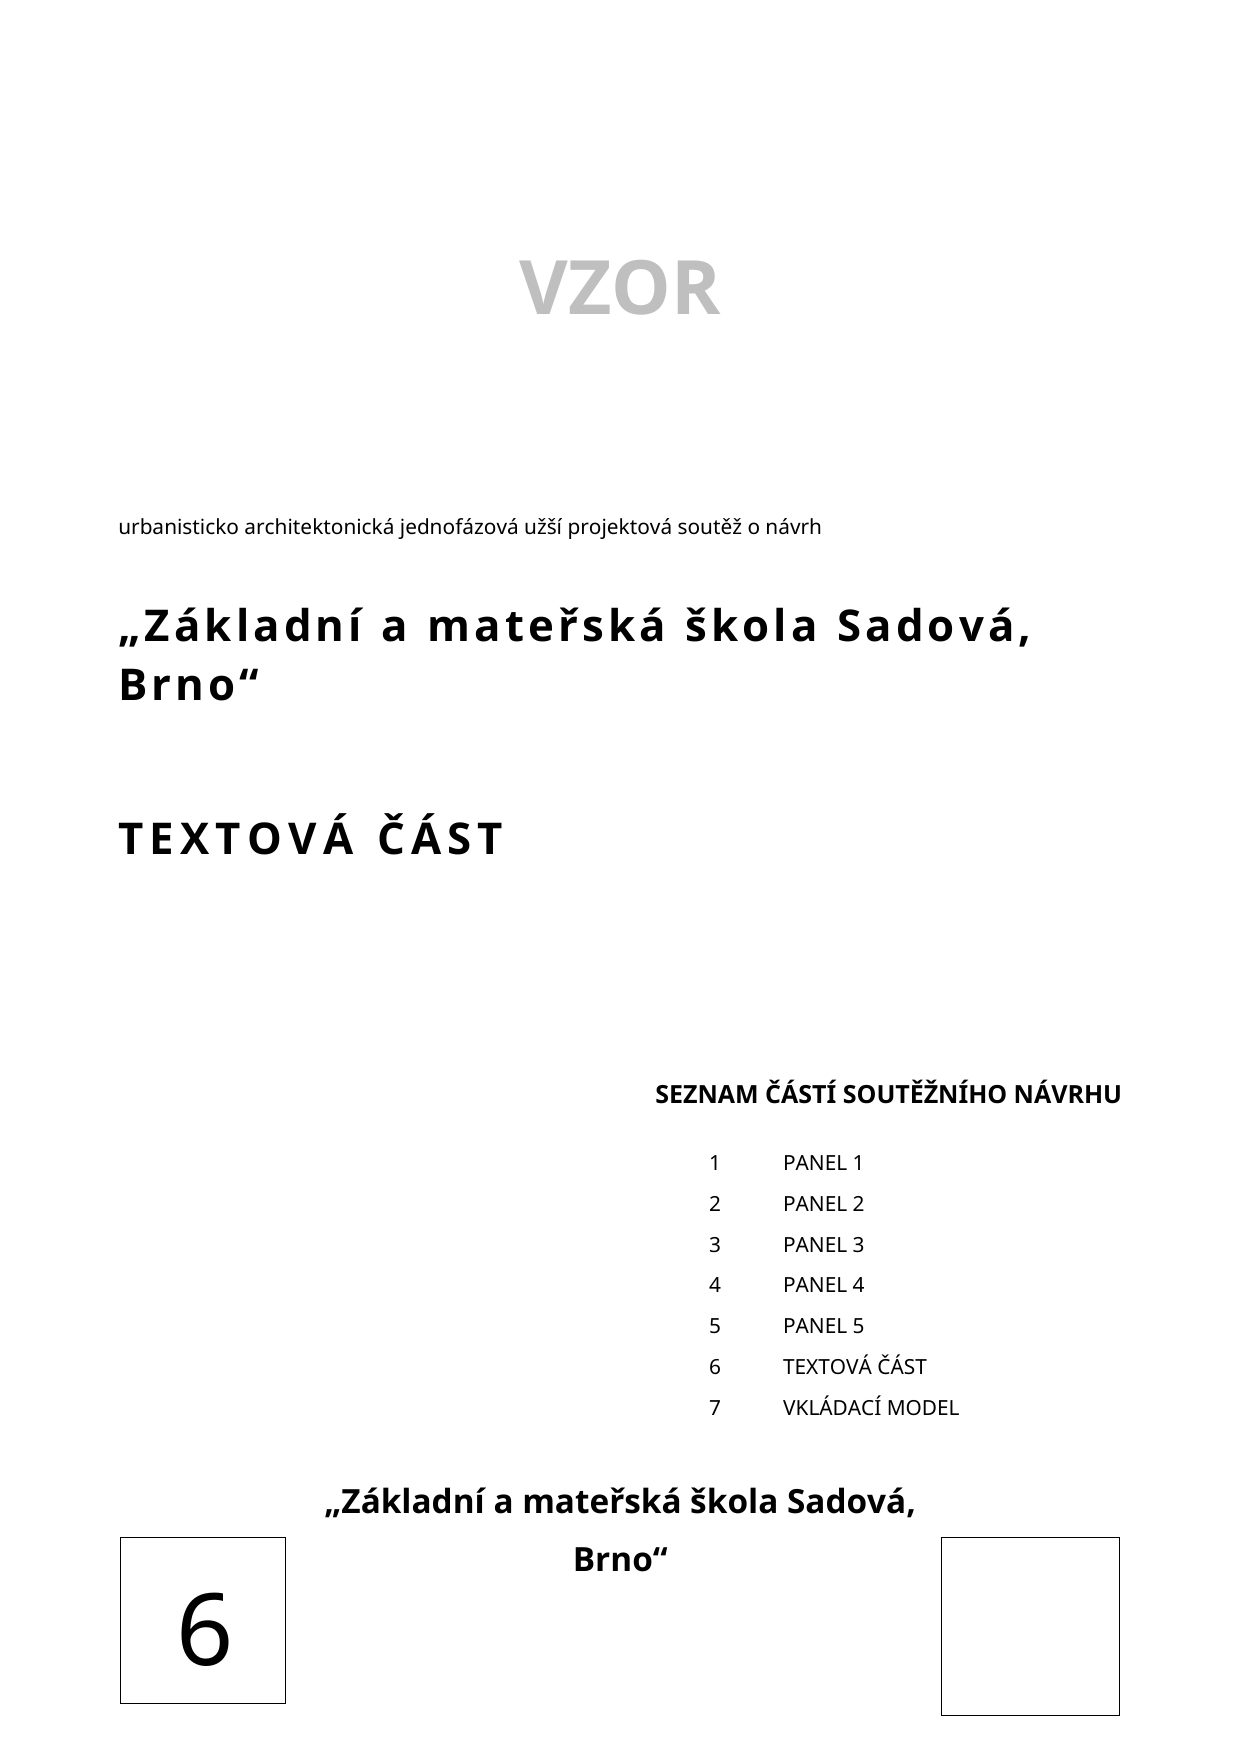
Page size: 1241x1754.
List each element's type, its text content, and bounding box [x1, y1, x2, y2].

text 7 VKLÁDACÍ MODEL [620, 1393, 1122, 1422]
text 2 PANEL 2 [620, 1189, 1122, 1217]
text 3 PANEL 3 [620, 1230, 1122, 1258]
text 6 TEXTOVÁ ČÁST [620, 1352, 1122, 1381]
subtitle SEZNAM ČÁSTÍ SOUTĚŽNÍHO NÁVRHU [118, 1076, 1122, 1110]
text 5 PANEL 5 [620, 1312, 1122, 1340]
text „Základní a mateřská škola Sadová, Brno“ [118, 594, 1122, 713]
text 4 PANEL 4 [620, 1271, 1122, 1299]
text 1 PANEL 1 [620, 1148, 1122, 1176]
text VZOR [118, 234, 1122, 336]
text TEXTOVÁ ČÁST [118, 808, 1122, 867]
text urbanisticko architektonická jednofázová užší projektová soutěž o návrh [118, 512, 1122, 541]
